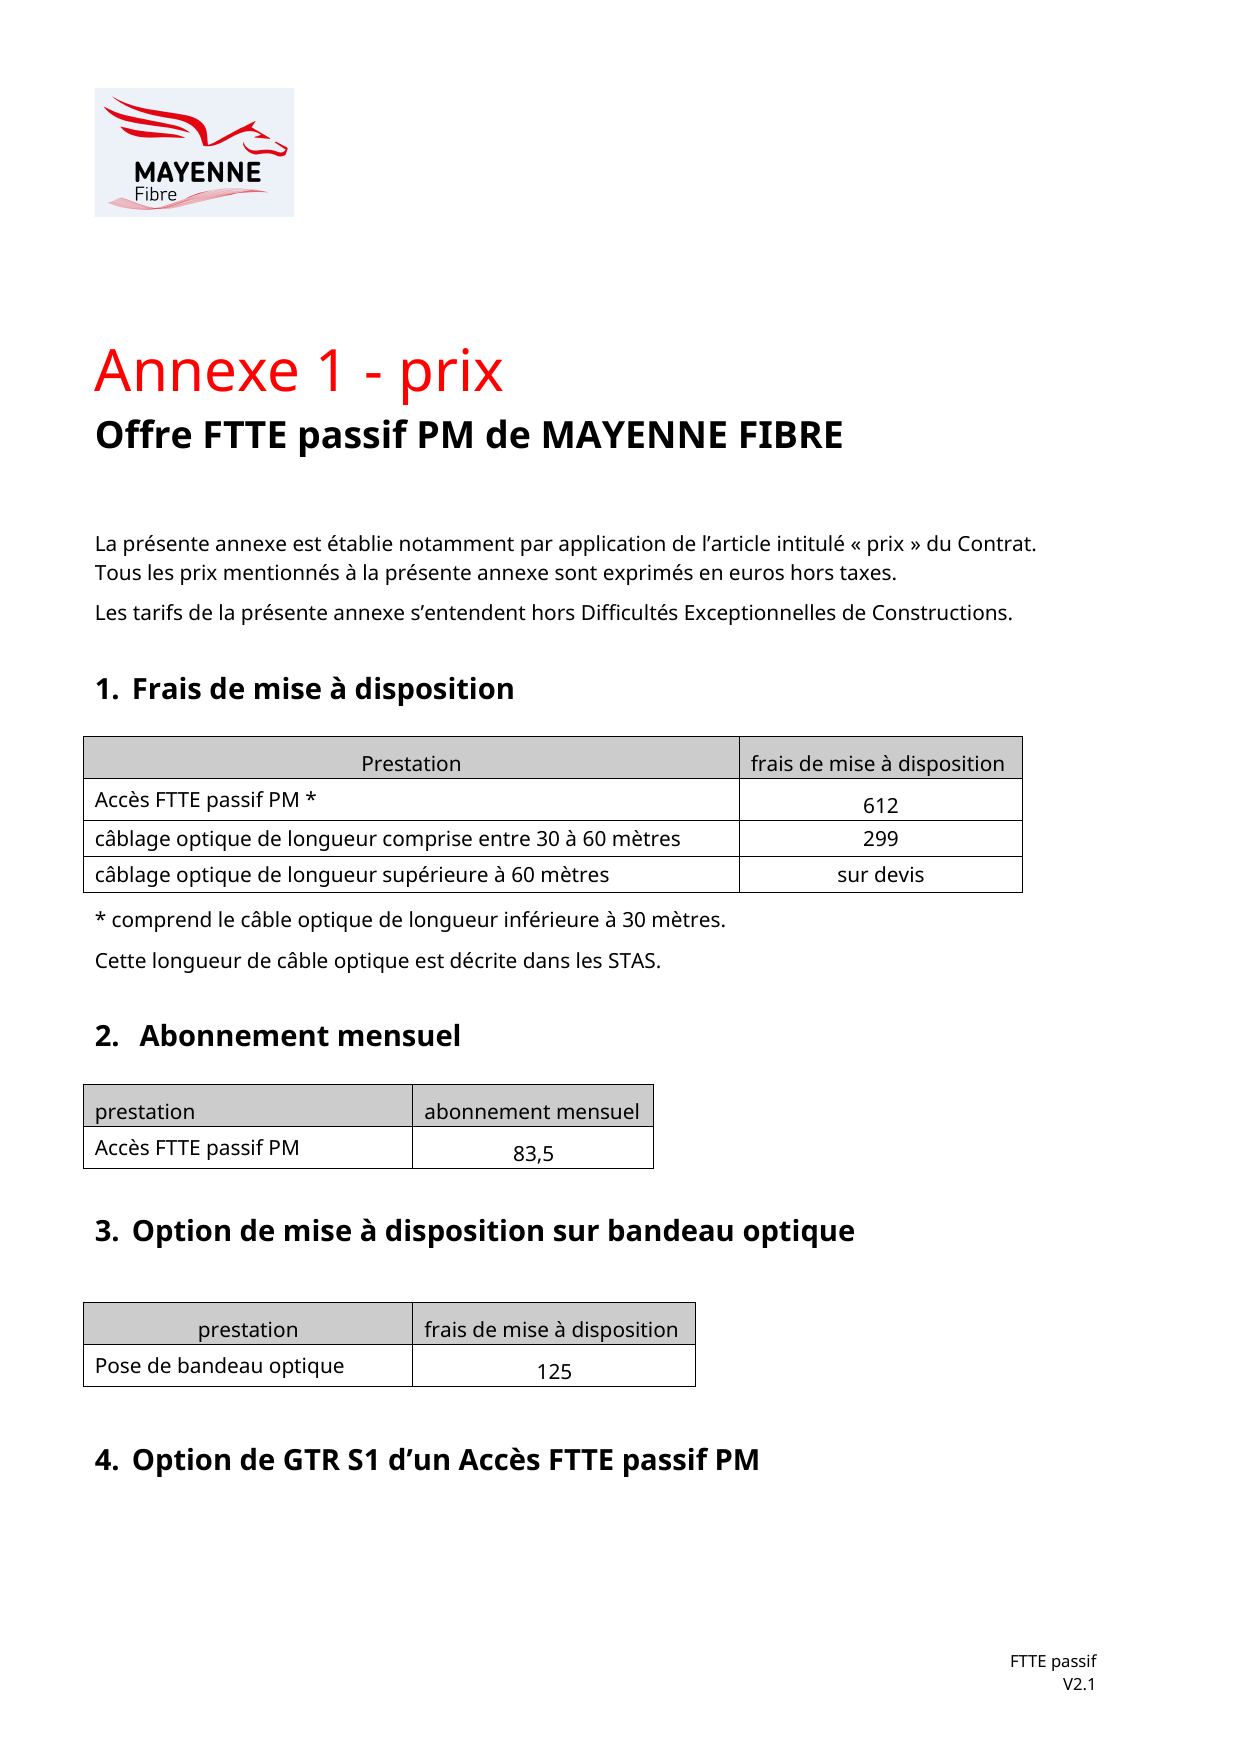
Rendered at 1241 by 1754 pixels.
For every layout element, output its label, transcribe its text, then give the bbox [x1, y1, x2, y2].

table_header prestation [84, 1303, 412, 1344]
text Cette longueur de câble optique est décrite dans les STAS. [94, 946, 1134, 975]
table_cell câblage optique de longueur supérieure à 60 mètres [84, 857, 739, 892]
table_cell 83,5 [413, 1127, 653, 1168]
text Annexe 1 - prix [94, 329, 1134, 409]
table_cell Pose de bandeau optique [84, 1345, 412, 1386]
table_cell Accès FTTE passif PM * [84, 779, 739, 820]
picture [94, 88, 295, 217]
text Tous les prix mentionnés à la présente annexe sont exprimés en euros hors taxes. [94, 558, 1134, 586]
table_header frais de mise à disposition [740, 737, 1022, 778]
text Les tarifs de la présente annexe s’entendent hors Difficultés Exceptionnelles de Constructions. [94, 598, 1134, 627]
table_cell 612 [740, 779, 1022, 820]
title Option de mise à disposition sur bandeau optique [94, 1210, 1134, 1249]
title Abonnement mensuel [94, 1016, 1134, 1055]
table_header frais de mise à disposition [413, 1303, 695, 1344]
table_header Prestation [84, 737, 739, 778]
table_cell câblage optique de longueur comprise entre 30 à 60 mètres [84, 821, 739, 856]
text * comprend le câble optique de longueur inférieure à 30 mètres. [94, 905, 1134, 934]
table_cell 125 [413, 1345, 695, 1386]
table_cell Accès FTTE passif PM [84, 1127, 412, 1168]
title Frais de mise à disposition [94, 668, 1134, 708]
table_header prestation [84, 1085, 412, 1126]
table_header abonnement mensuel [413, 1085, 653, 1126]
table_cell 299 [740, 821, 1022, 856]
table_cell sur devis [740, 857, 1022, 892]
title Option de GTR S1 d’un Accès FTTE passif PM [94, 1439, 1134, 1478]
text La présente annexe est établie notamment par application de l’article intitulé « prix » du Contrat. [94, 529, 1134, 558]
text Offre FTTE passif PM de MAYENNE FIBRE [94, 409, 1134, 460]
